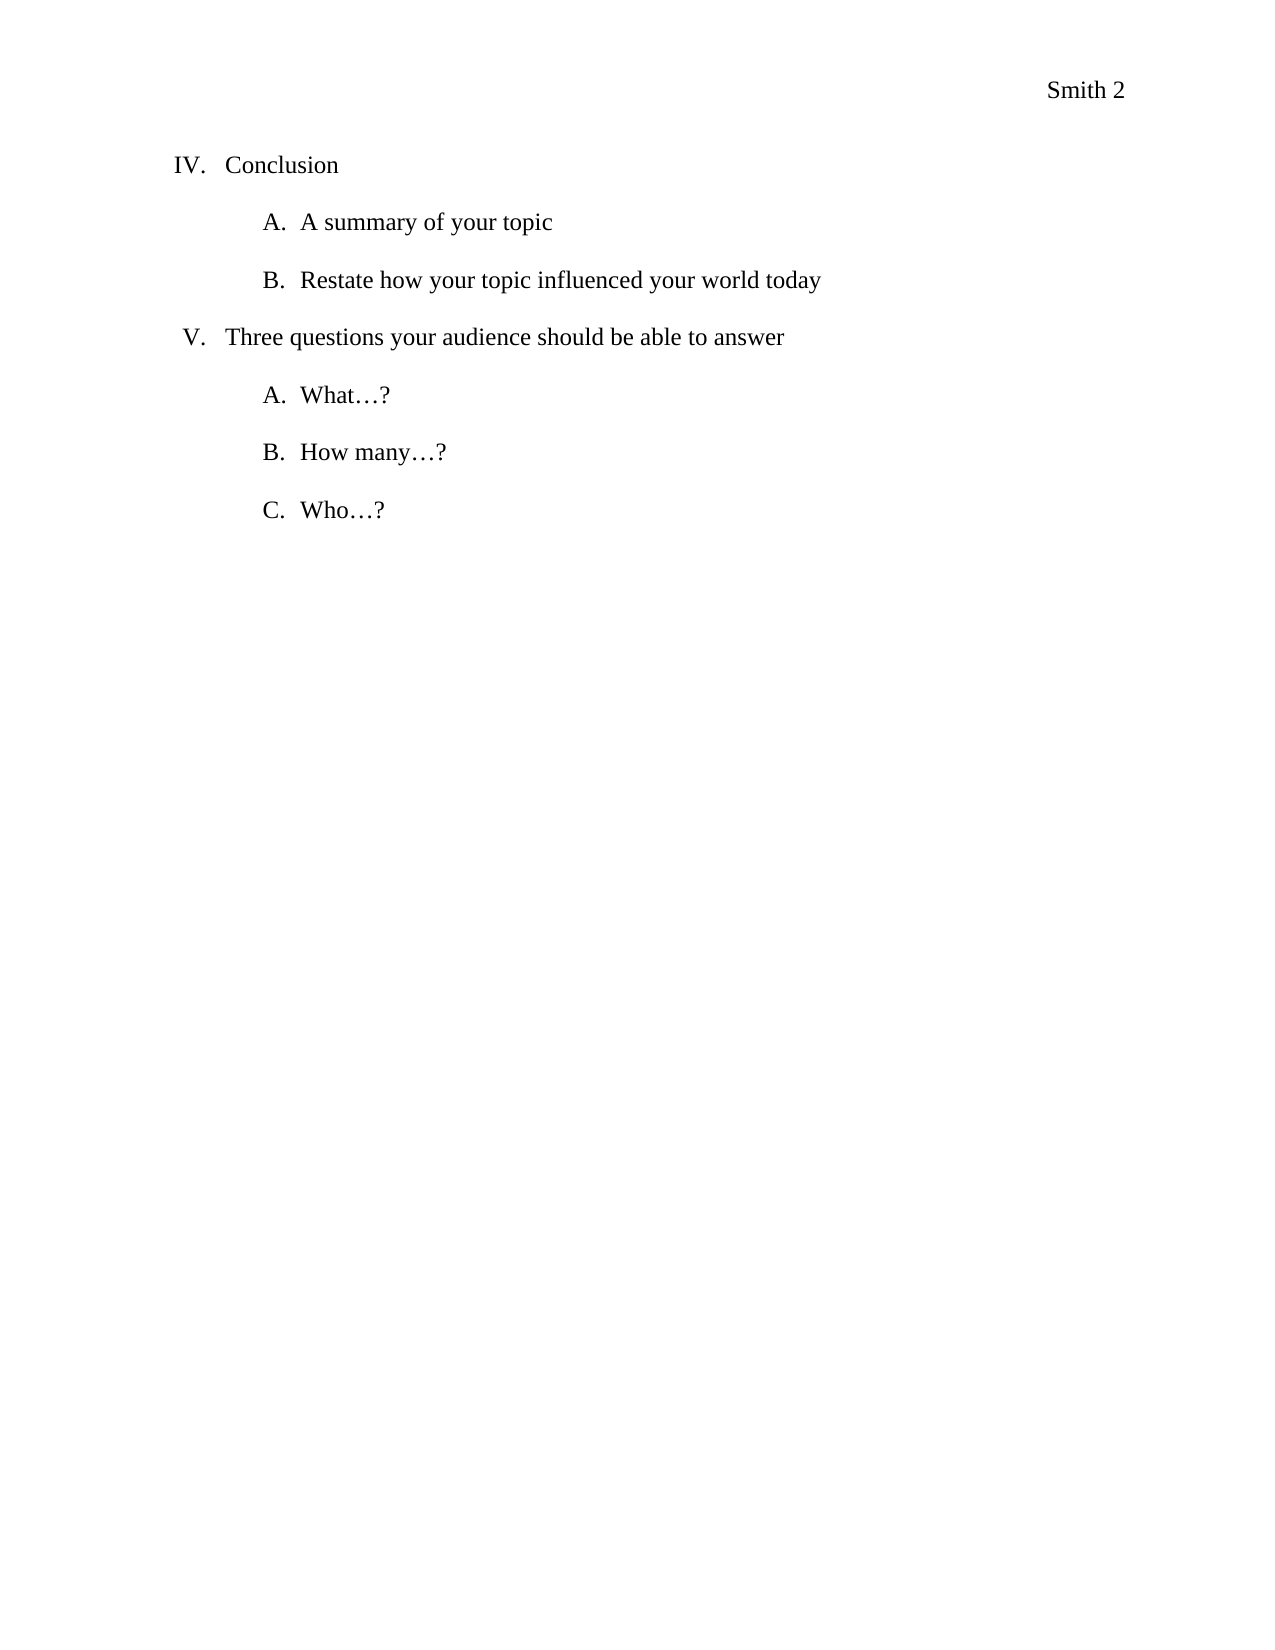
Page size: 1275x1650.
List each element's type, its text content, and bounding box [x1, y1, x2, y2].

list How many…? [262, 437, 1125, 466]
list What…? [262, 380, 1125, 409]
list Three questions your audience should be able to answer [206, 322, 1125, 351]
list A summary of your topic [262, 207, 1125, 236]
list Who…? [262, 495, 1125, 524]
list Conclusion [206, 150, 1125, 179]
list Restate how your topic influenced your world today [262, 265, 1125, 294]
